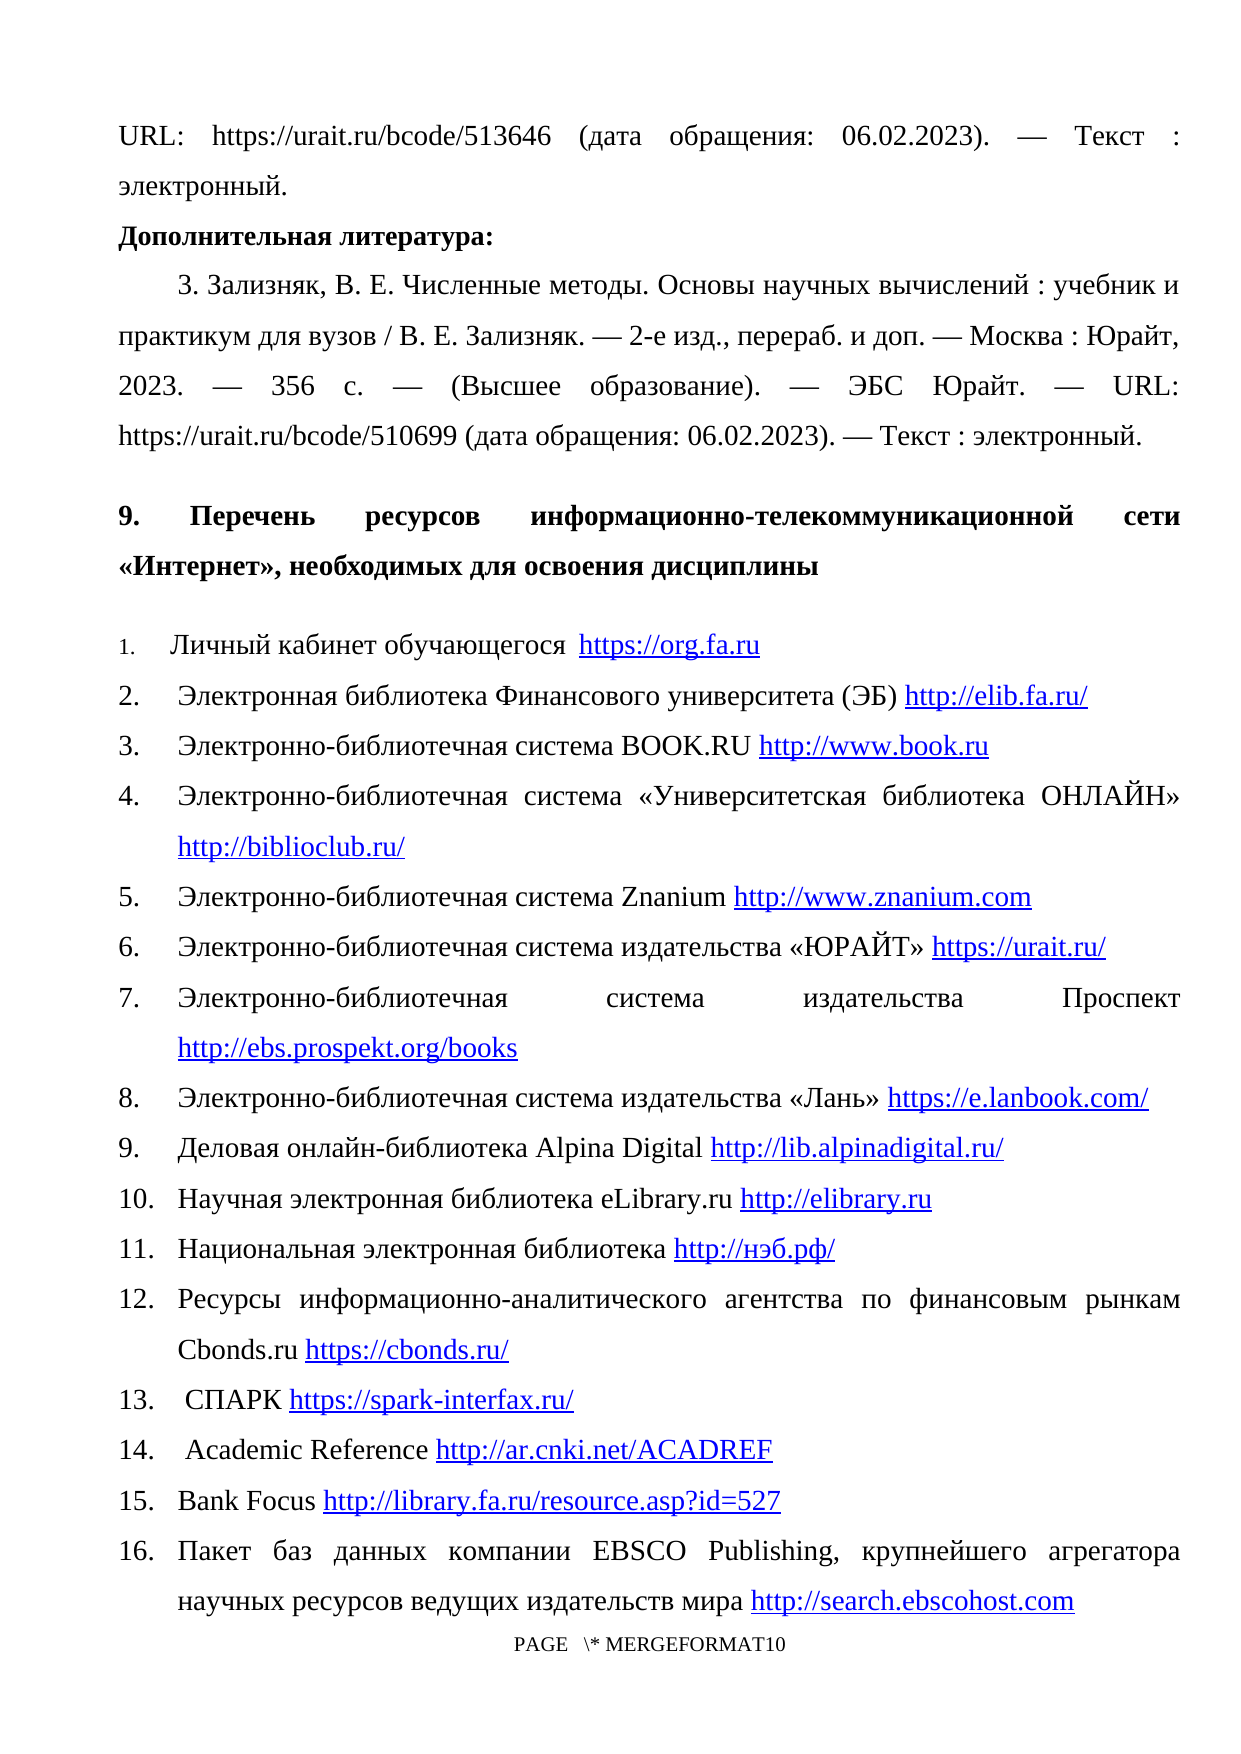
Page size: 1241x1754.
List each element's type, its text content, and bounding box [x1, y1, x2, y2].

list СПАРК https://spark-interfax.ru/ [118, 1382, 1181, 1416]
list Электронно-библиотечная система издательства «ЮРАЙТ» https://urait.ru/ [118, 929, 1181, 963]
list Пакет баз данных компании EBSCO Publishing, крупнейшего агрегатора научных ресурсов ведущих издательств мира http://search.ebscohost.com [118, 1533, 1181, 1617]
list Электронно-библиотечная система Znanium http://www.znanium.com [118, 879, 1181, 913]
list Деловая онлайн-библиотека Alpina Digital http://lib.alpinadigital.ru/ [118, 1131, 1181, 1164]
list Электронно-библиотечная система издательства Проспект http://ebs.prospekt.org/books [118, 980, 1181, 1063]
list Национальная электронная библиотека http://нэб.рф/ [118, 1231, 1181, 1265]
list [118, 118, 1181, 202]
text 3. Зализняк, В. Е. Численные методы. Основы научных вычислений : учебник и практикум для вузов / В. Е. Зализняк. — 2-е изд., перераб. и доп. — Москва : Юрайт, 2023. — 356 с. — (Высшее образование). — ЭБС Юрайт. — URL: https://urait.ru/bcode/510699 (дата обращения: 06.02.2023). — Текст : электронный. [118, 267, 1181, 452]
list Электронно-библиотечная система «Университетская библиотека ОНЛАЙН» http://biblioclub.ru/ [118, 778, 1181, 862]
list Ресурсы информационно-аналитического агентства по финансовым рынкам Cbonds.ru https://cbonds.ru/ [118, 1282, 1181, 1365]
list Электронно-библиотечная система издательства «Лань» https://e.lanbook.com/ [118, 1080, 1181, 1114]
list Электронная библиотека Финансового университета (ЭБ) http://elib.fa.ru/ [118, 678, 1181, 711]
list Научная электронная библиотека eLibrary.ru http://elibrary.ru [118, 1181, 1181, 1214]
list Academic Reference http://ar.cnki.net/ACADREF [118, 1432, 1181, 1466]
text Дополнительная литература: [118, 219, 1181, 251]
list Bank Focus http://library.fa.ru/resource.asp?id=527 [118, 1483, 1181, 1516]
subtitle 9. Перечень ресурсов информационно-телекоммуникационной сети «Интернет», необходимых для освоения дисциплины [118, 498, 1181, 582]
list Личный кабинет обучающегося https://org.fa.ru [118, 627, 1181, 661]
list Электронно-библиотечная система BOOK.RU http://www.book.ru [118, 728, 1181, 762]
